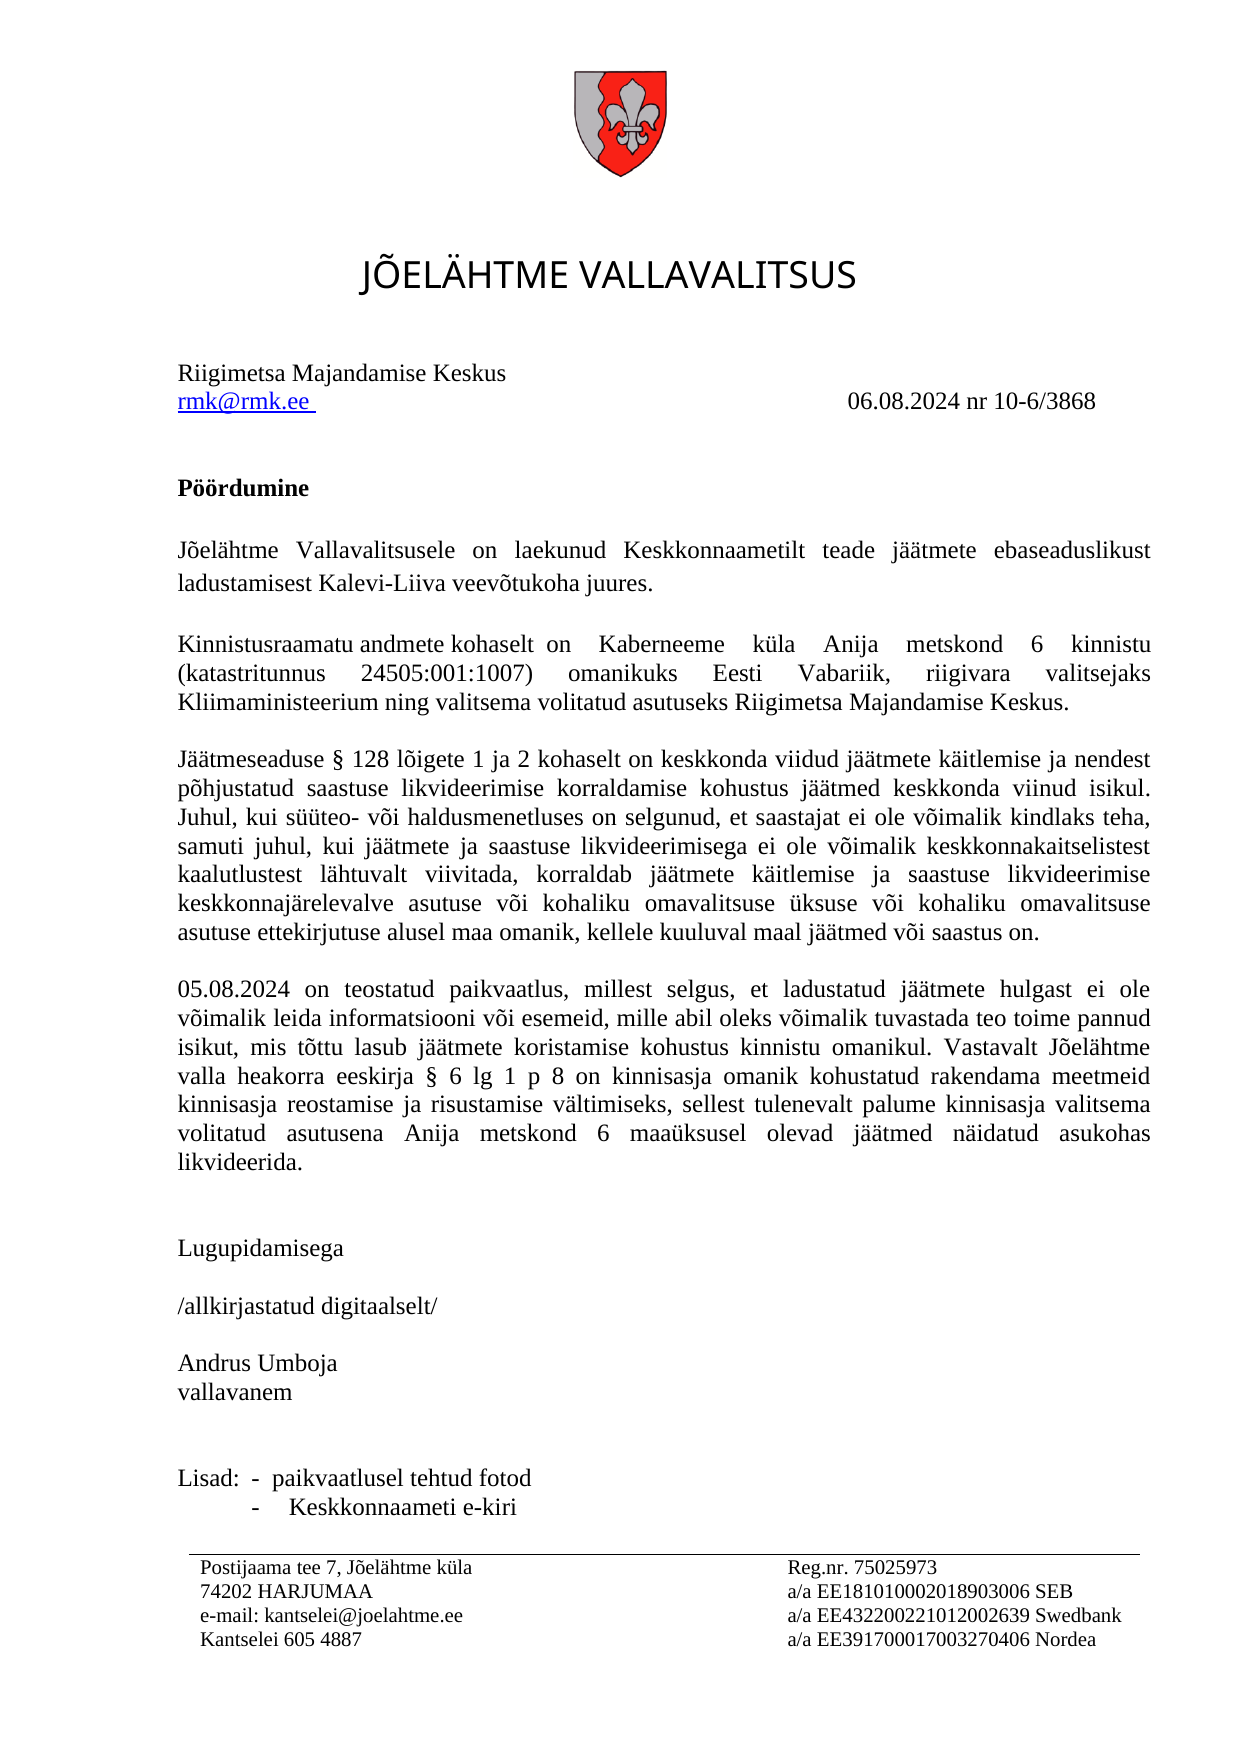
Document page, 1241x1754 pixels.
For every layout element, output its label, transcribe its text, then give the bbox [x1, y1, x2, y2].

picture [573, 70, 668, 178]
text Lisad: - paikvaatlusel tehtud fotod [177, 1463, 1152, 1492]
list Keskkonnaameti e-kiri [251, 1492, 1152, 1521]
text Andrus Umboja [177, 1348, 1152, 1377]
text Lugupidamisega [177, 1233, 1152, 1262]
text Pöördumine [177, 473, 1152, 502]
text vallavanem [177, 1377, 1152, 1406]
text 05.08.2024 on teostatud paikvaatlus, millest selgus, et ladustatud jäätmete hulgast ei ole võimalik leida informatsiooni või esemeid, mille abil oleks võimalik tuvastada teo toime pannud isikut, mis tõttu lasub jäätmete koristamise kohustus kinnistu omanikul. Vastavalt Jõelähtme valla heakorra eeskirja § 6 lg 1 p 8 on kinnisasja omanik kohustatud rakendama meetmeid kinnisasja reostamise ja risustamise vältimiseks, sellest tulenevalt palume kinnisasja valitsema volitatud asutusena Anija metskond 6 maaüksusel olevad jäätmed näidatud asukohas likvideerida. [177, 974, 1152, 1176]
text Jõelähtme Vallavalitsusele on laekunud Keskkonnaametilt teade jäätmete ebaseaduslikust ladustamisest Kalevi-Liiva veevõtukoha juures. [177, 535, 1152, 597]
text Kinnistusraamatu andmete kohaselt on Kaberneeme küla Anija metskond 6 kinnistu (katastritunnus 24505:001:1007) omanikuks Eesti Vabariik, riigivara valitsejaks Kliimaministeerium ning valitsema volitatud asutuseks Riigimetsa Majandamise Keskus. [177, 629, 1152, 716]
text Riigimetsa Majandamise Keskus rmk@rmk.ee 06.08.2024 nr 10-6/3868 [177, 358, 1152, 415]
text /allkirjastatud digitaalselt/ [177, 1291, 1152, 1319]
subtitle JÕELÄHTME VALLAVALITSUS [177, 249, 1152, 300]
text Jäätmeseaduse § 128 lõigete 1 ja 2 kohaselt on keskkonda viidud jäätmete käitlemise ja nendest põhjustatud saastuse likvideerimise korraldamise kohustus jäätmed keskkonda viinud isikul. Juhul, kui süüteo- või haldusmenetluses on selgunud, et saastajat ei ole võimalik kindlaks teha, samuti juhul, kui jäätmete ja saastuse likvideerimisega ei ole võimalik keskkonnakaitselistest kaalutlustest lähtuvalt viivitada, korraldab jäätmete käitlemise ja saastuse likvideerimise keskkonnajärelevalve asutuse või kohaliku omavalitsuse üksuse või kohaliku omavalitsuse asutuse ettekirjutuse alusel maa omanik, kellele kuuluval maal jäätmed või saastus on. [177, 744, 1152, 946]
